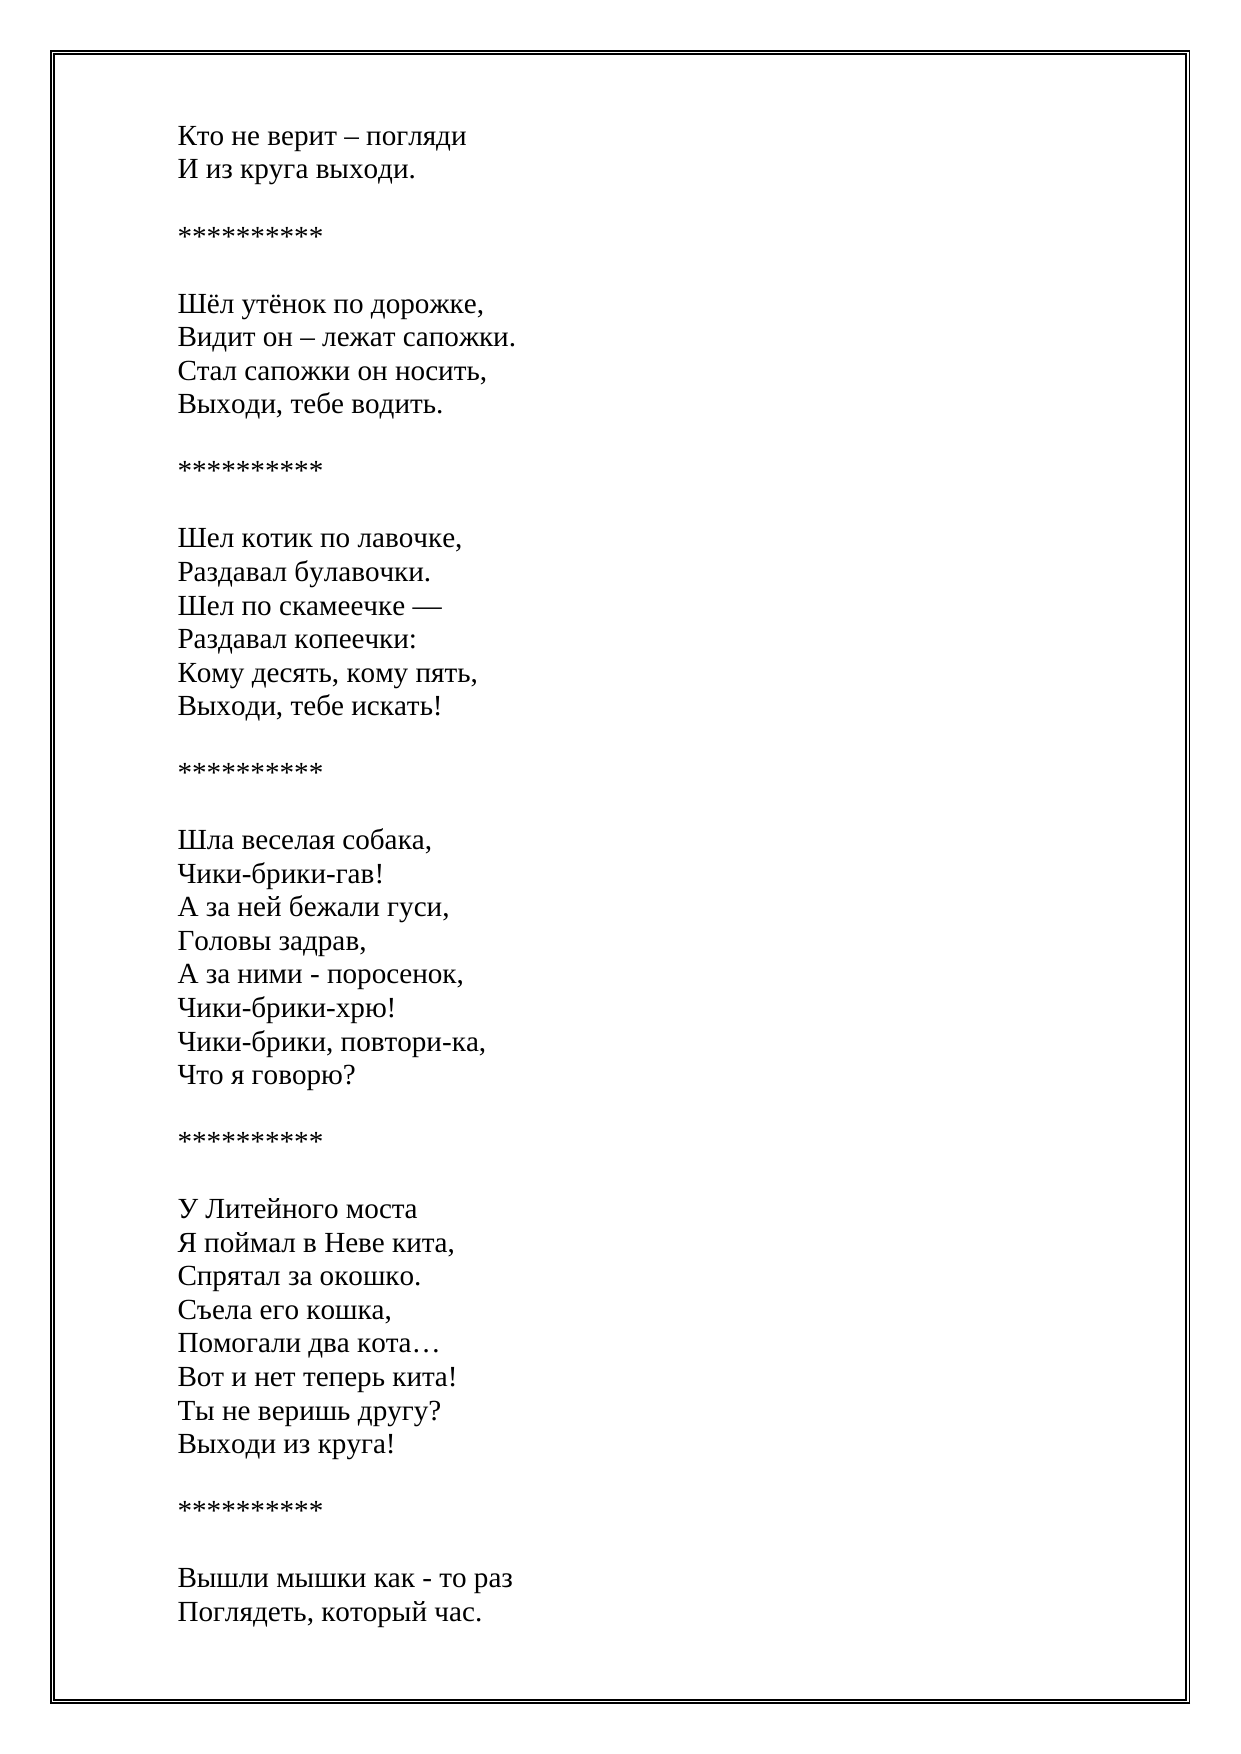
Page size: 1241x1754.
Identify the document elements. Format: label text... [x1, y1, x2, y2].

text ********** [177, 1493, 1152, 1527]
text Шел котик по лавочке, Раздавал булавочки. Шел по скамеечке — Раздавал копеечки: Кому десять, кому пять, Выходи, тебе искать! [177, 521, 1152, 722]
text ********** [177, 755, 1152, 789]
text ********** [177, 219, 1152, 252]
text У Литейного моста Я поймал в Неве кита, Спрятал за окошко. Съела его кошка, Помогали два кота… Вот и нет теперь кита! Ты не веришь другу? Выходи из круга! [177, 1191, 1152, 1460]
text Выходи, тебе водить. [177, 386, 1152, 420]
text Шёл утёнок по дорожке, [177, 286, 1152, 319]
text Шла веселая собака, Чики-брики-гав! А за ней бежали гуси, Головы задрав, А за ними - поросенок, Чики-брики-хрю! Чики-брики, повтори-ка, Что я говорю? [177, 822, 1152, 1091]
text Видит он – лежат сапожки. [177, 319, 1152, 353]
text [177, 1560, 1152, 1627]
text И из круга выходи. [177, 152, 1152, 185]
text Кто не верит – погляди [177, 118, 1152, 152]
text ********** [177, 453, 1152, 487]
text Стал сапожки он носить, [177, 353, 1152, 386]
text ********** [177, 1124, 1152, 1158]
